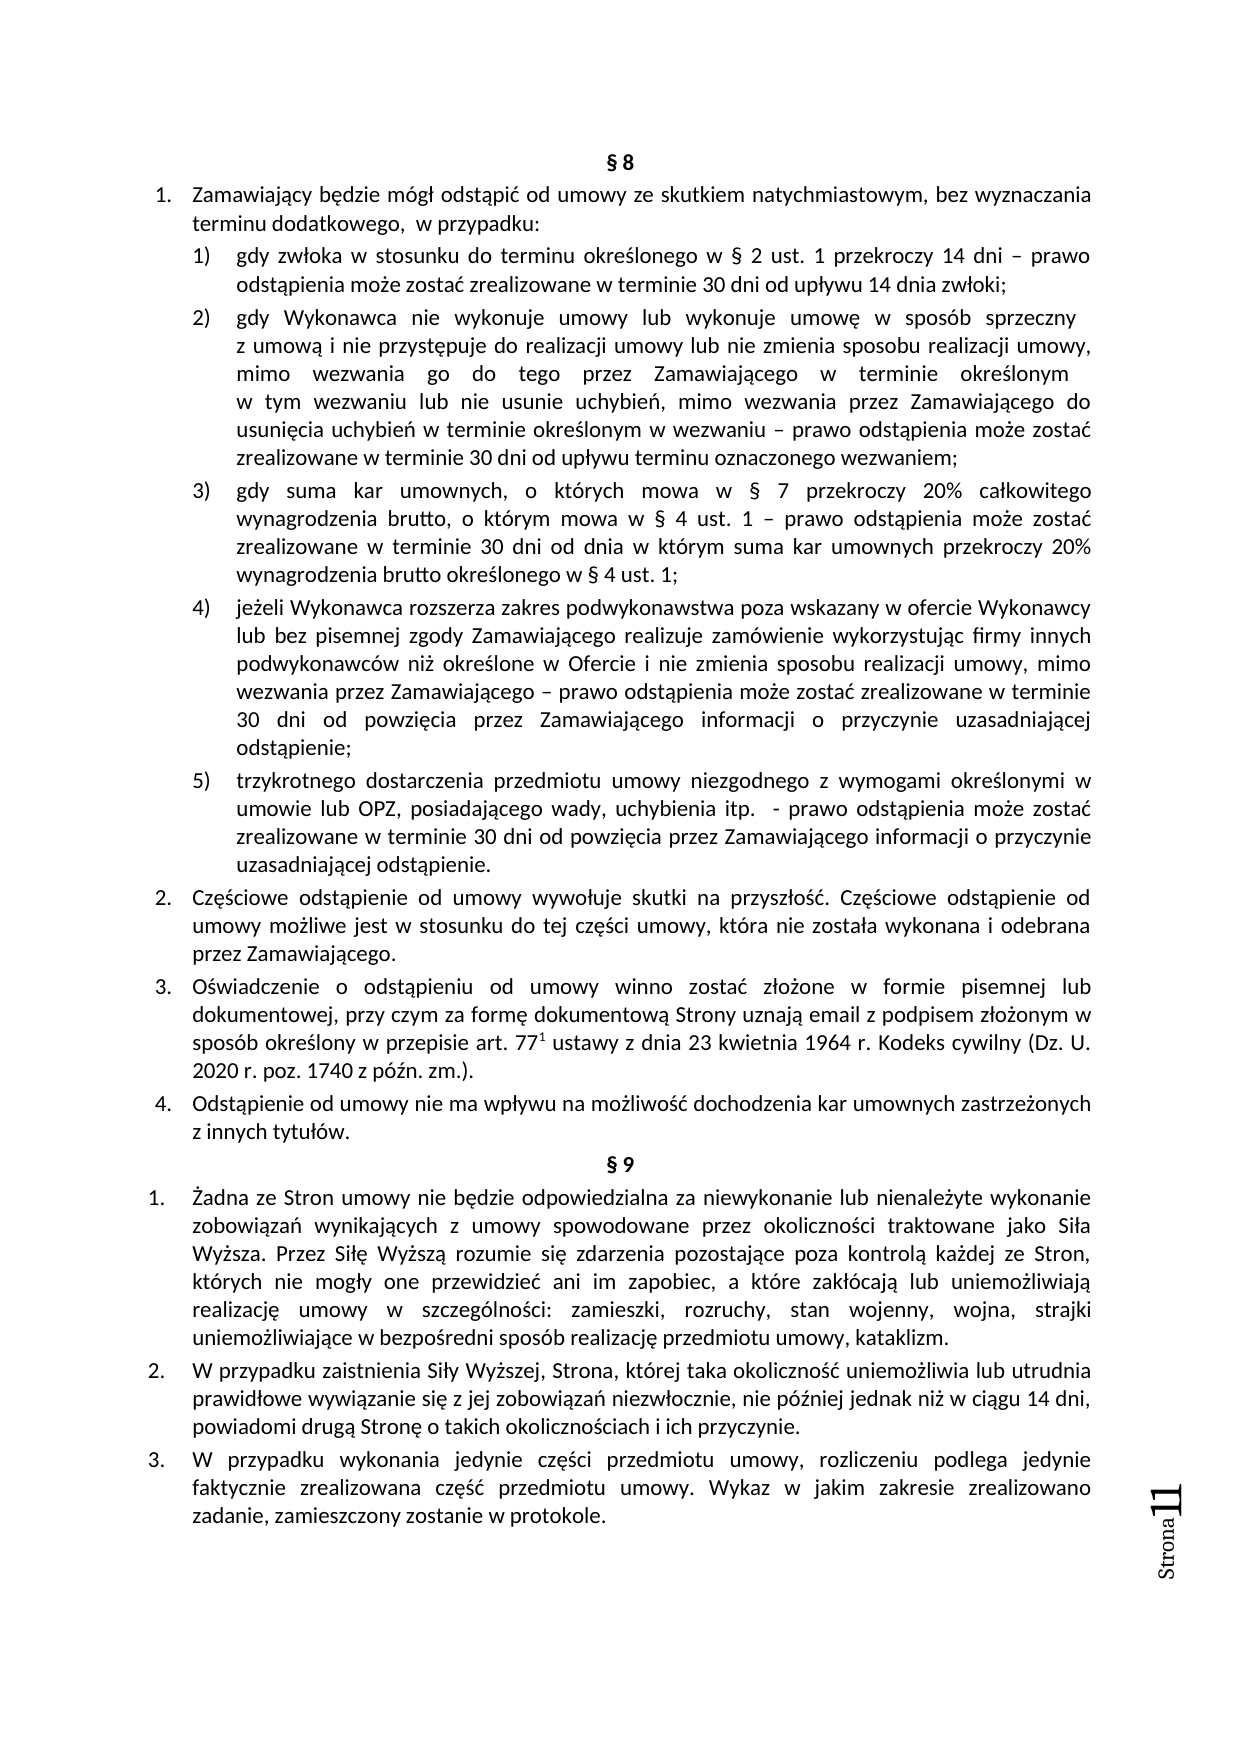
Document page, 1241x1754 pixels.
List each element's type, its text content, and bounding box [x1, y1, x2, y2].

text § 9 [148, 1150, 1093, 1178]
list Odstąpienie od umowy nie ma wpływu na możliwość dochodzenia kar umownych zastrzeżonych z innych tytułów. [154, 1089, 1093, 1145]
list gdy suma kar umownych, o których mowa w § 7 przekroczy 20% całkowitego wynagrodzenia brutto, o którym mowa w § 4 ust. 1 – prawo odstąpienia może zostać zrealizowane w terminie 30 dni od dnia w którym suma kar umownych przekroczy 20% wynagrodzenia brutto określonego w § 4 ust. 1; [192, 476, 1093, 588]
list gdy zwłoka w stosunku do terminu określonego w § 2 ust. 1 przekroczy 14 dni – prawo odstąpienia może zostać zrealizowane w terminie 30 dni od upływu 14 dnia zwłoki; [192, 242, 1093, 298]
list W przypadku wykonania jedynie części przedmiotu umowy, rozliczeniu podlega jedynie faktycznie zrealizowana część przedmiotu umowy. Wykaz w jakim zakresie zrealizowano zadanie, zamieszczony zostanie w protokole. [148, 1446, 1093, 1529]
list W przypadku zaistnienia Siły Wyższej, Strona, której taka okoliczność uniemożliwia lub utrudnia prawidłowe wywiązanie się z jej zobowiązań niezwłocznie, nie później jednak niż w ciągu 14 dni, powiadomi drugą Stronę o takich okolicznościach i ich przyczynie. [148, 1356, 1093, 1441]
text § 8 [148, 148, 1093, 176]
list trzykrotnego dostarczenia przedmiotu umowy niezgodnego z wymogami określonymi w umowie lub OPZ, posiadającego wady, uchybienia itp. - prawo odstąpienia może zostać zrealizowane w terminie 30 dni od powzięcia przez Zamawiającego informacji o przyczynie uzasadniającej odstąpienie. [192, 766, 1093, 878]
list Zamawiający będzie mógł odstąpić od umowy ze skutkiem natychmiastowym, bez wyznaczania terminu dodatkowego, w przypadku: [154, 181, 1093, 237]
list gdy Wykonawca nie wykonuje umowy lub wykonuje umowę w sposób sprzeczny z umową i nie przystępuje do realizacji umowy lub nie zmienia sposobu realizacji umowy, mimo wezwania go do tego przez Zamawiającego w terminie określonym w tym wezwaniu lub nie usunie uchybień, mimo wezwania przez Zamawiającego do usunięcia uchybień w terminie określonym w wezwaniu – prawo odstąpienia może zostać zrealizowane w terminie 30 dni od upływu terminu oznaczonego wezwaniem; [192, 303, 1093, 471]
list Oświadczenie o odstąpieniu od umowy winno zostać złożone w formie pisemnej lub dokumentowej, przy czym za formę dokumentową Strony uznają email z podpisem złożonym w sposób określony w przepisie art. 771 ustawy z dnia 23 kwietnia 1964 r. Kodeks cywilny (Dz. U. 2020 r. poz. 1740 z późn. zm.). [154, 972, 1093, 1084]
list Żadna ze Stron umowy nie będzie odpowiedzialna za niewykonanie lub nienależyte wykonanie zobowiązań wynikających z umowy spowodowane przez okoliczności traktowane jako Siła Wyższa. Przez Siłę Wyższą rozumie się zdarzenia pozostające poza kontrolą każdej ze Stron, których nie mogły one przewidzieć ani im zapobiec, a które zakłócają lub uniemożliwiają realizację umowy w szczególności: zamieszki, rozruchy, stan wojenny, wojna, strajki uniemożliwiające w bezpośredni sposób realizację przedmiotu umowy, kataklizm. [148, 1183, 1093, 1351]
list jeżeli Wykonawca rozszerza zakres podwykonawstwa poza wskazany w ofercie Wykonawcy lub bez pisemnej zgody Zamawiającego realizuje zamówienie wykorzystując firmy innych podwykonawców niż określone w Ofercie i nie zmienia sposobu realizacji umowy, mimo wezwania przez Zamawiającego – prawo odstąpienia może zostać zrealizowane w terminie 30 dni od powzięcia przez Zamawiającego informacji o przyczynie uzasadniającej odstąpienie; [192, 593, 1093, 761]
list Częściowe odstąpienie od umowy wywołuje skutki na przyszłość. Częściowe odstąpienie od umowy możliwe jest w stosunku do tej części umowy, która nie została wykonana i odebrana przez Zamawiającego. [154, 883, 1093, 967]
